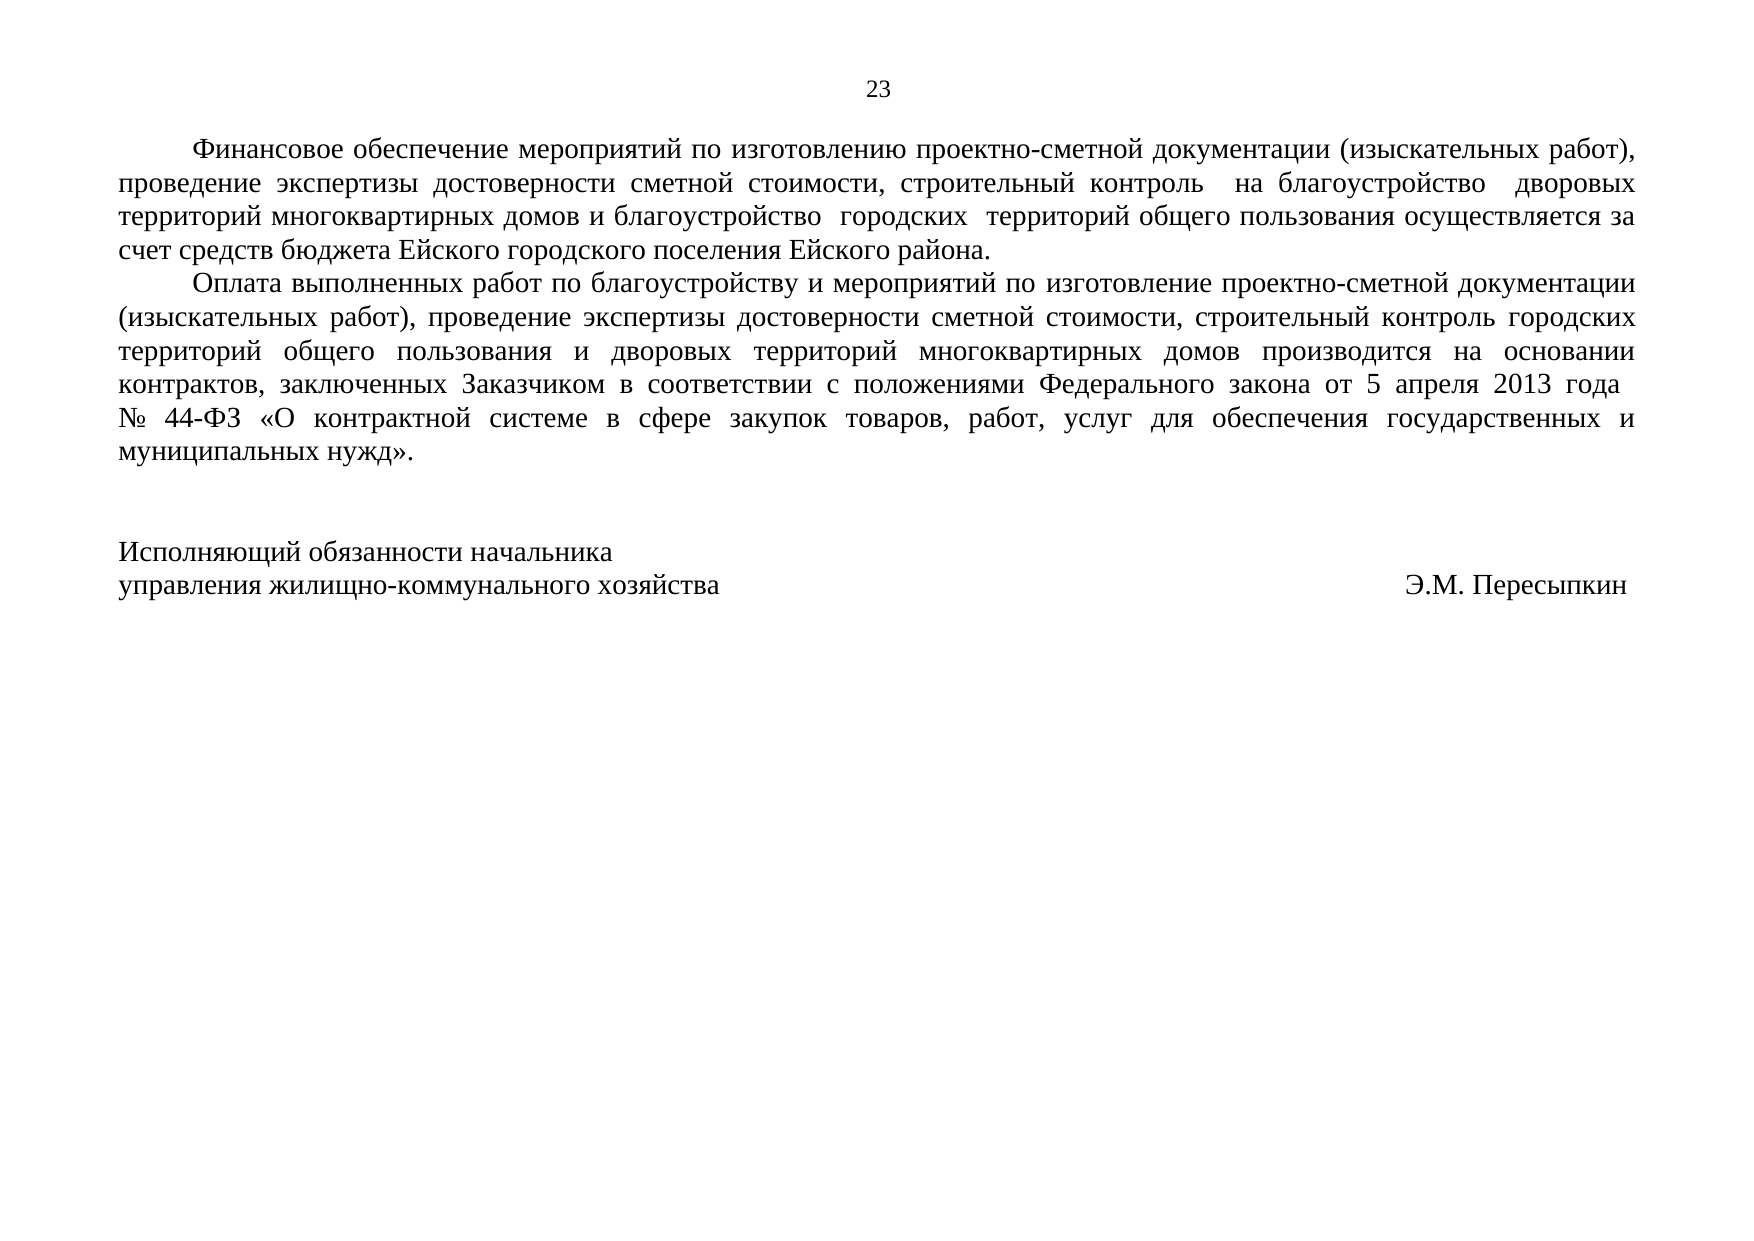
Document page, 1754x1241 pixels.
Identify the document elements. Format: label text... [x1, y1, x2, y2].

text Финансовое обеспечение мероприятий по изготовлению проектно-сметной документации (изыскательных работ), проведение экспертизы достоверности сметной стоимости, строительный контроль на благоустройство дворовых территорий многоквартирных домов и благоустройство городских территорий общего пользования осуществляется за счет средств бюджета Ейского городского поселения Ейского района. [118, 131, 1636, 266]
text управления жилищно-коммунального хозяйства Э.М. Пересыпкин [118, 567, 1636, 601]
text Оплата выполненных работ по благоустройству и мероприятий по изготовление проектно-сметной документации (изыскательных работ), проведение экспертизы достоверности сметной стоимости, строительный контроль городских территорий общего пользования и дворовых территорий многоквартирных домов производится на основании контрактов, заключенных Заказчиком в соответствии с положениями Федерального закона от 5 апреля 2013 года № 44-ФЗ «О контрактной системе в сфере закупок товаров, работ, услуг для обеспечения государственных и муниципальных нужд». [118, 266, 1636, 467]
text Исполняющий обязанности начальника [118, 534, 1636, 567]
